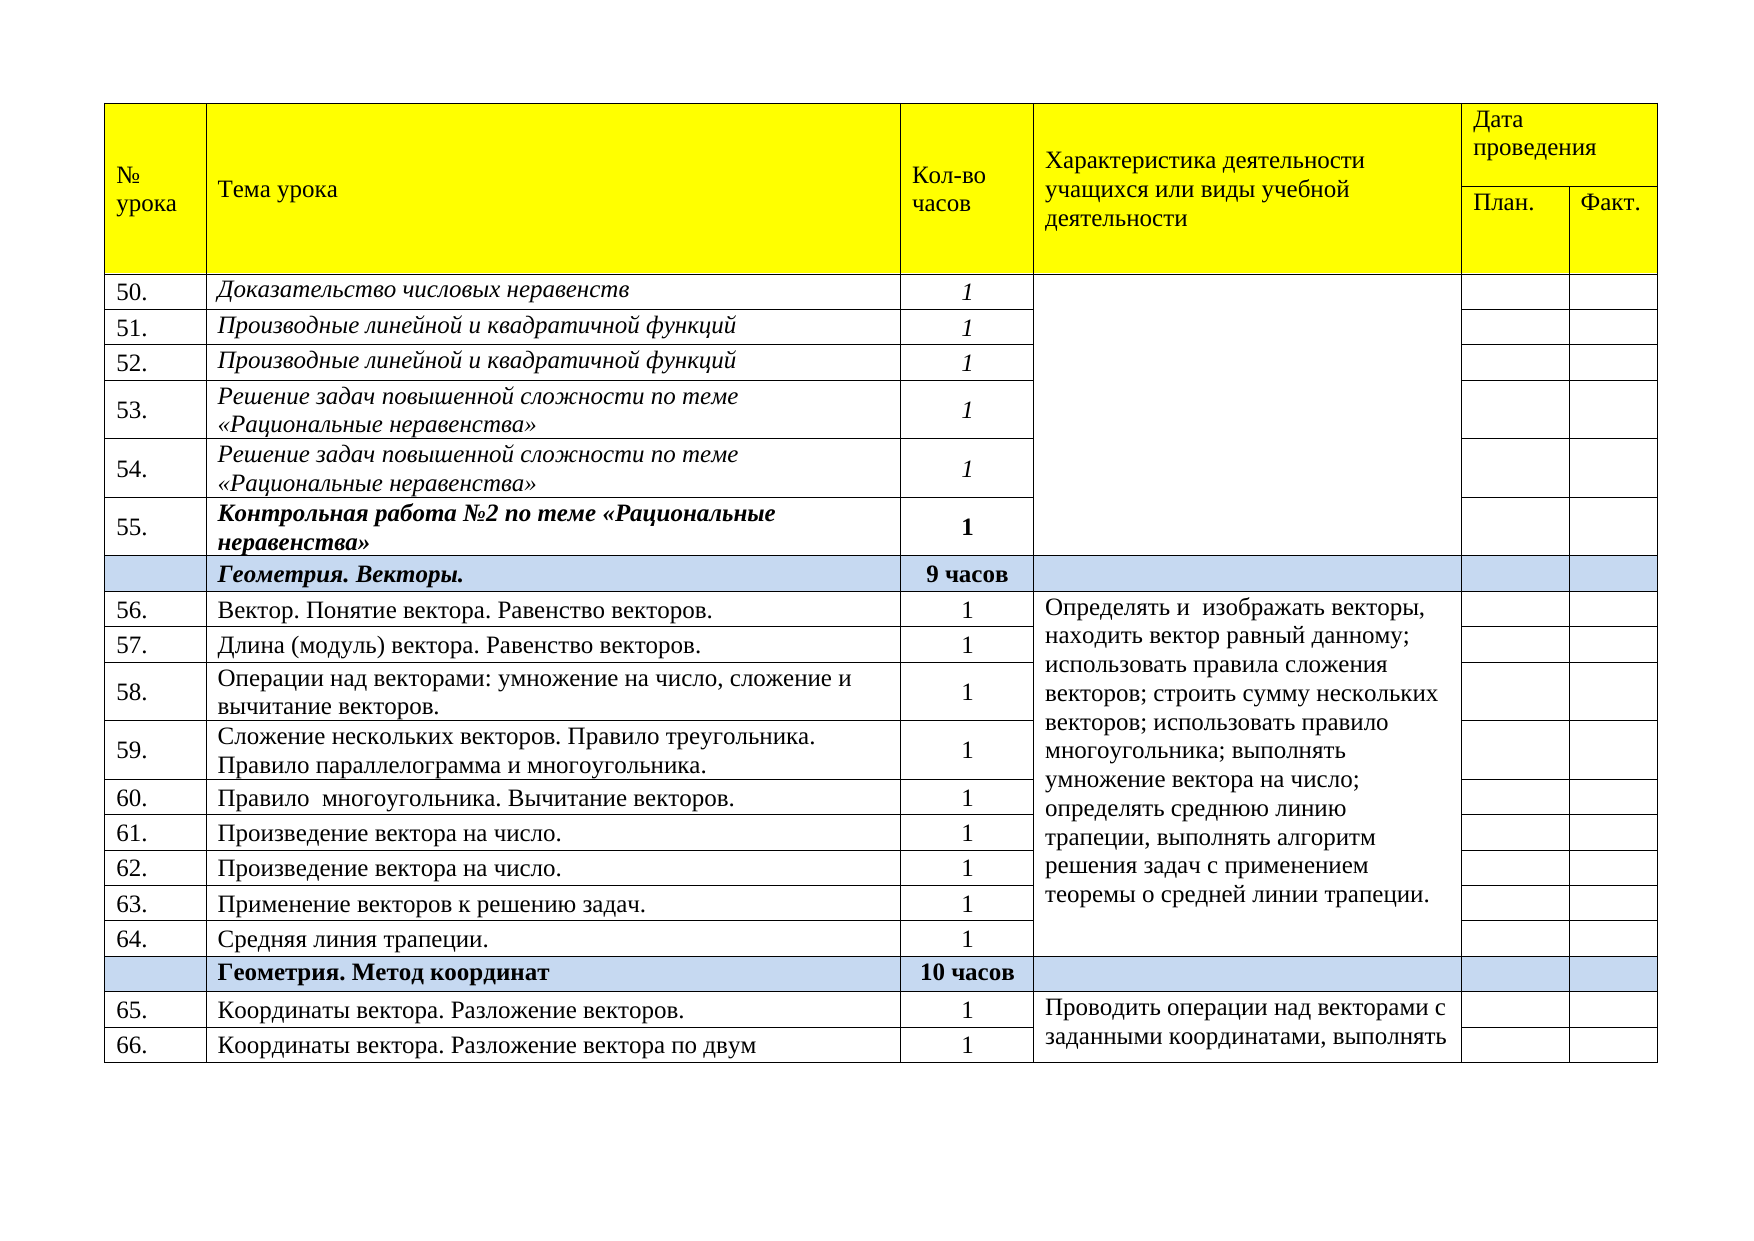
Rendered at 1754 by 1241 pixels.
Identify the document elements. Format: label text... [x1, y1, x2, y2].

table_cell [1462, 851, 1569, 885]
table_cell [105, 921, 206, 956]
table_cell [105, 1028, 206, 1062]
table_cell 1 [901, 851, 1033, 885]
table_cell [105, 310, 206, 344]
table_cell [105, 721, 206, 779]
table_cell [1570, 498, 1657, 555]
table_cell [105, 815, 206, 849]
table_cell [1034, 556, 1461, 591]
table_cell Применение векторов к решению задач. [207, 886, 900, 920]
table_cell [1462, 815, 1569, 849]
table_cell [1570, 627, 1657, 662]
table_cell [105, 992, 206, 1027]
table_cell Произведение вектора на число. [207, 851, 900, 885]
table_cell [1462, 921, 1569, 956]
table_cell [1570, 663, 1657, 720]
table_cell Геометрия. Метод координат [207, 957, 900, 991]
table_cell [105, 381, 206, 438]
table_cell [1570, 1028, 1657, 1062]
table_cell [1462, 1028, 1569, 1062]
table_cell Проводить операции над векторами с заданными координатами, выполнять разложение вектора по двум не коллинеарным векторам, выполнять действия над векторами; решать геометрические задачи методом координат; находить длину вектора; составлять уравнение окружности, зная координаты центра и точки окружности; составлять уравнение прямой; применять формулы координат вектора для нахождения середины отрезка, расстояния между точками, длины вектора. [1034, 992, 1461, 1062]
table_header Характеристика деятельности учащихся или виды учебной деятельности [1034, 104, 1461, 273]
table_cell 1 [901, 992, 1033, 1027]
table_cell План. [1462, 187, 1569, 273]
table_cell Доказательство числовых неравенств [207, 275, 900, 309]
table_cell [1570, 721, 1657, 779]
table_cell Производные линейной и квадратичной функций [207, 345, 900, 380]
table_cell 1 [901, 721, 1033, 779]
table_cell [207, 1028, 900, 1062]
table_cell Длина (модуль) вектора. Равенство векторов. [207, 627, 900, 662]
table_cell [1570, 592, 1657, 626]
table_cell 1 [901, 592, 1033, 626]
table_cell [105, 556, 206, 591]
table_cell 1 [901, 1028, 1033, 1062]
table_cell [1462, 721, 1569, 779]
table_cell [1570, 345, 1657, 380]
table_cell Вектор. Понятие вектора. Равенство векторов. [207, 592, 900, 626]
table_cell [1462, 886, 1569, 920]
table_cell [1570, 851, 1657, 885]
table_cell [1034, 957, 1461, 991]
table_cell Сложение нескольких векторов. Правило треугольника. Правило параллелограмма и многоугольника. [207, 721, 900, 779]
table_cell 1 [901, 780, 1033, 814]
table_cell [1570, 957, 1657, 991]
table_cell [1462, 310, 1569, 344]
table_cell [105, 275, 206, 309]
table_cell 1 [901, 498, 1033, 555]
table_cell [1570, 381, 1657, 438]
table_cell [1462, 663, 1569, 720]
table_cell 1 [901, 627, 1033, 662]
table_cell [1570, 921, 1657, 956]
table_cell 1 [901, 663, 1033, 720]
table_cell Контрольная работа №2 по теме «Рациональные неравенства» [207, 498, 900, 555]
table_header Кол-во часов [901, 104, 1033, 273]
table_cell [1570, 886, 1657, 920]
table_cell [1462, 498, 1569, 555]
table_cell [1570, 780, 1657, 814]
table_cell 1 [901, 310, 1033, 344]
table_cell [105, 851, 206, 885]
table_cell [1462, 381, 1569, 438]
table_cell Произведение вектора на число. [207, 815, 900, 849]
table_cell Производные линейной и квадратичной функций [207, 310, 900, 344]
table_cell [1570, 556, 1657, 591]
table_cell [1570, 275, 1657, 309]
table_header Тема урока [207, 104, 900, 273]
table_cell [105, 345, 206, 380]
table_cell [1462, 345, 1569, 380]
table_cell 1 [901, 815, 1033, 849]
table_cell [105, 627, 206, 662]
table_cell [1462, 627, 1569, 662]
table_cell Средняя линия трапеции. [207, 921, 900, 956]
table_cell [1462, 780, 1569, 814]
table_cell [105, 663, 206, 720]
table_cell Решение задач повышенной сложности по теме «Рациональные неравенства» [207, 439, 900, 497]
table_cell Операции над векторами: умножение на число, сложение и вычитание векторов. [207, 663, 900, 720]
table_cell [1462, 592, 1569, 626]
table_cell [1570, 439, 1657, 497]
table_cell [1462, 439, 1569, 497]
table_header Дата проведения [1462, 104, 1657, 186]
table_cell 10 часов [901, 957, 1033, 991]
table_cell 9 часов [901, 556, 1033, 591]
table_cell [1570, 310, 1657, 344]
table_cell Координаты вектора. Разложение векторов. [207, 992, 900, 1027]
table_cell [105, 780, 206, 814]
table_cell 1 [901, 381, 1033, 438]
table_cell [1570, 815, 1657, 849]
table_cell [1462, 556, 1569, 591]
table_cell [1570, 992, 1657, 1027]
table_cell [1462, 957, 1569, 991]
table_cell [105, 498, 206, 555]
table_cell Определять и изображать векторы, находить вектор равный данному; использовать правила сложения векторов; строить сумму нескольких векторов; использовать правило многоугольника; выполнять умножение вектора на число; определять среднюю линию трапеции, выполнять алгоритм решения задач с применением теоремы о средней линии трапеции. [1034, 592, 1461, 956]
table_cell 1 [901, 275, 1033, 309]
table_cell [1462, 992, 1569, 1027]
table_cell Геометрия. Векторы. [207, 556, 900, 591]
table_cell 1 [901, 439, 1033, 497]
table_cell Факт. [1570, 187, 1657, 273]
table_cell Правило многоугольника. Вычитание векторов. [207, 780, 900, 814]
table_header № урока [105, 104, 206, 273]
table_cell 1 [901, 345, 1033, 380]
table_cell [105, 886, 206, 920]
table_cell 1 [901, 886, 1033, 920]
table_cell [1462, 275, 1569, 309]
table_cell [105, 592, 206, 626]
table_cell [105, 439, 206, 497]
table_cell [105, 957, 206, 991]
table_cell 1 [901, 921, 1033, 956]
table_cell Решение задач повышенной сложности по теме «Рациональные неравенства» [207, 381, 900, 438]
